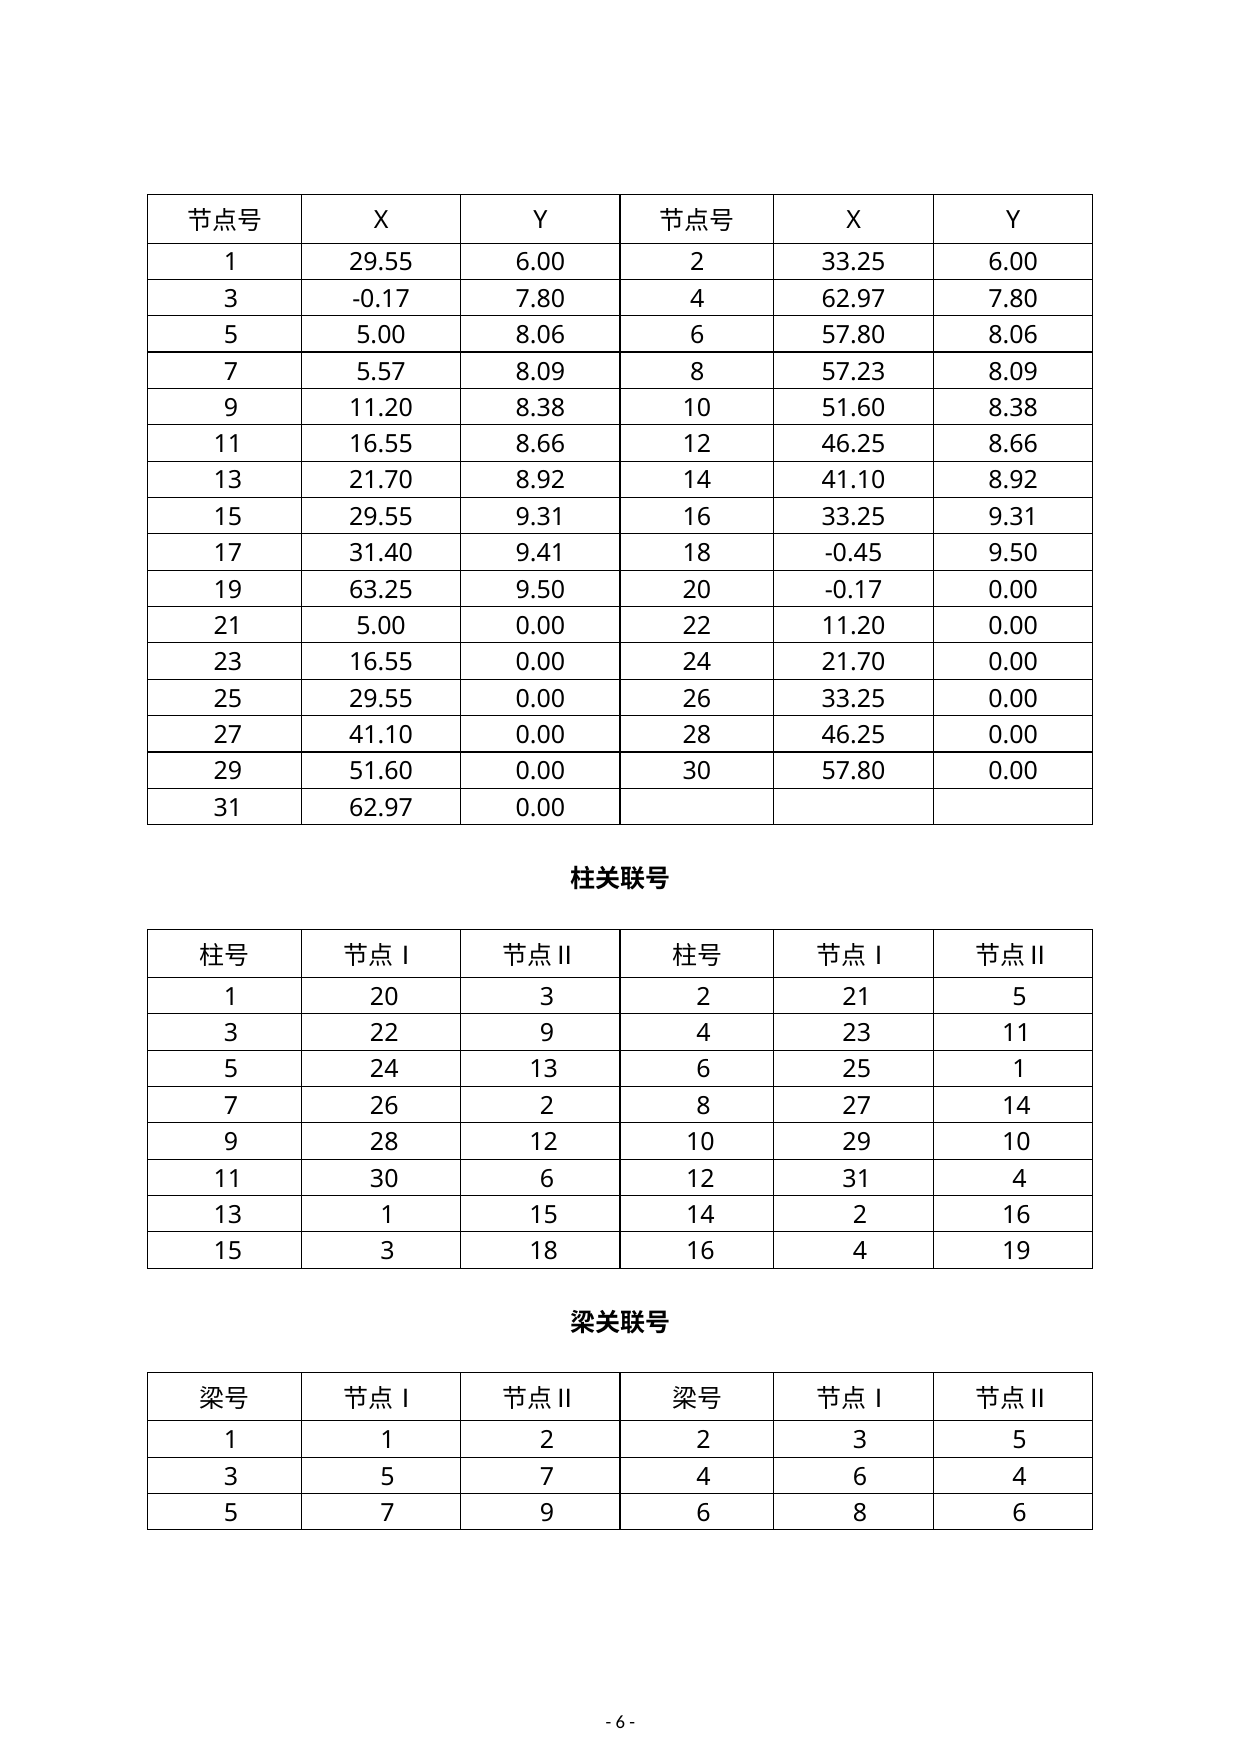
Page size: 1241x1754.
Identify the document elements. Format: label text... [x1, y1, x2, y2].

table_cell 14 [621, 462, 773, 497]
table_cell 20 [302, 978, 460, 1013]
table_cell 24 [302, 1051, 460, 1086]
table_cell 7.80 [461, 280, 619, 315]
table_cell 26 [302, 1087, 460, 1122]
table_cell 6.00 [461, 244, 619, 279]
table_cell 21.70 [302, 462, 460, 497]
table_cell 1 [148, 978, 301, 1013]
table_cell 29.55 [302, 498, 460, 533]
table_cell 8.92 [461, 462, 619, 497]
table_cell 15 [461, 1196, 619, 1231]
table_cell 6 [621, 1494, 773, 1529]
table_cell 8.66 [934, 425, 1092, 461]
table_cell 12 [621, 1160, 773, 1195]
table_cell 5.00 [302, 316, 460, 351]
table_cell -0.45 [774, 534, 933, 569]
table_cell 29 [774, 1123, 933, 1158]
table_cell 9.50 [461, 571, 619, 606]
table_cell 5 [934, 978, 1092, 1013]
table_cell 16 [621, 498, 773, 533]
table_cell 23 [774, 1014, 933, 1049]
table_cell 21 [774, 978, 933, 1013]
table_cell 3 [461, 978, 619, 1013]
table_cell 0.00 [461, 716, 619, 751]
table_cell 0.00 [934, 643, 1092, 679]
table_header 节点Ⅰ [302, 1373, 460, 1420]
table_cell 33.25 [774, 680, 933, 715]
table_header 节点号 [148, 195, 301, 242]
table_cell 0.00 [934, 571, 1092, 606]
table_cell 33.25 [774, 244, 933, 279]
table_cell 3 [302, 1232, 460, 1268]
table_cell 1 [302, 1196, 460, 1231]
table_cell 13 [461, 1051, 619, 1086]
table_header 柱号 [148, 930, 301, 977]
table_cell 4 [621, 1458, 773, 1493]
table_cell 4 [934, 1160, 1092, 1195]
table_cell 10 [621, 1123, 773, 1158]
table_header 节点Ⅰ [302, 930, 460, 977]
table_cell 22 [302, 1014, 460, 1049]
table_cell 11 [148, 1160, 301, 1195]
table_header 节点Ⅰ [774, 930, 933, 977]
table_cell 9 [148, 1123, 301, 1158]
table_cell 16.55 [302, 425, 460, 461]
table_cell 8.06 [934, 316, 1092, 351]
table_cell 46.25 [774, 425, 933, 461]
text 柱关联号 [148, 853, 1093, 900]
table_cell 6.00 [934, 244, 1092, 279]
table_cell 11.20 [302, 389, 460, 424]
table_header X [774, 195, 933, 242]
table_cell 10 [934, 1123, 1092, 1158]
table_cell 31.40 [302, 534, 460, 569]
table_cell 7 [148, 353, 301, 388]
table_header X [302, 195, 460, 242]
table_cell 9 [461, 1494, 619, 1529]
table_header 梁号 [148, 1373, 301, 1420]
table_cell 31 [774, 1160, 933, 1195]
table_header 节点Ⅱ [934, 1373, 1092, 1420]
table_cell 0.00 [934, 680, 1092, 715]
table_cell 0.00 [461, 607, 619, 642]
table_cell 0.00 [934, 607, 1092, 642]
table_cell 25 [148, 680, 301, 715]
table_cell 30 [621, 753, 773, 788]
table_cell 5 [148, 316, 301, 351]
table_header Y [934, 195, 1092, 242]
table_cell [621, 789, 773, 824]
table_cell 8 [621, 353, 773, 388]
table_cell 6 [621, 316, 773, 351]
table_cell 51.60 [774, 389, 933, 424]
table_cell 0.00 [461, 643, 619, 679]
table_cell 5.57 [302, 353, 460, 388]
table_cell 31 [148, 789, 301, 824]
table_cell 12 [461, 1123, 619, 1158]
table_cell 9.31 [934, 498, 1092, 533]
table_cell 46.25 [774, 716, 933, 751]
table_cell 21 [148, 607, 301, 642]
table_cell 7.80 [934, 280, 1092, 315]
table_cell 26 [621, 680, 773, 715]
table_cell 41.10 [774, 462, 933, 497]
table_cell 3 [774, 1421, 933, 1457]
table_cell 8.09 [461, 353, 619, 388]
table_cell 4 [621, 280, 773, 315]
table_cell 4 [621, 1014, 773, 1049]
table_cell 8.09 [934, 353, 1092, 388]
table_cell 57.23 [774, 353, 933, 388]
table_cell 17 [148, 534, 301, 569]
table_cell 41.10 [302, 716, 460, 751]
table_cell 0.00 [461, 680, 619, 715]
table_cell 2 [621, 1421, 773, 1457]
table_cell 16.55 [302, 643, 460, 679]
table_cell 9 [461, 1014, 619, 1049]
table_cell 16 [621, 1232, 773, 1268]
table_cell 9.50 [934, 534, 1092, 569]
table_cell 7 [302, 1494, 460, 1529]
table_cell 14 [934, 1087, 1092, 1122]
table_cell 23 [148, 643, 301, 679]
table_cell 15 [148, 498, 301, 533]
table_cell 8 [621, 1087, 773, 1122]
table_cell 1 [934, 1051, 1092, 1086]
table_cell 8.38 [934, 389, 1092, 424]
table_cell 28 [621, 716, 773, 751]
table_cell 2 [621, 244, 773, 279]
table_cell 5.00 [302, 607, 460, 642]
table_cell 0.00 [461, 789, 619, 824]
table_cell 8 [774, 1494, 933, 1529]
table_cell -0.17 [302, 280, 460, 315]
table_cell 11 [148, 425, 301, 461]
table_cell 29.55 [302, 244, 460, 279]
table_cell 20 [621, 571, 773, 606]
table_cell 8.66 [461, 425, 619, 461]
table_cell 1 [302, 1421, 460, 1457]
table_cell 12 [621, 425, 773, 461]
table_cell 6 [774, 1458, 933, 1493]
table_cell -0.17 [774, 571, 933, 606]
table_cell 13 [148, 462, 301, 497]
table_cell 19 [148, 571, 301, 606]
table_cell 19 [934, 1232, 1092, 1268]
table_cell 1 [148, 244, 301, 279]
table_cell 5 [148, 1494, 301, 1529]
table_cell 13 [148, 1196, 301, 1231]
table_cell 6 [621, 1051, 773, 1086]
table_cell [934, 789, 1092, 824]
table_header 梁号 [621, 1373, 773, 1420]
table_cell 7 [461, 1458, 619, 1493]
table_cell 9.31 [461, 498, 619, 533]
table_cell 57.80 [774, 753, 933, 788]
table_cell 25 [774, 1051, 933, 1086]
table_cell 30 [302, 1160, 460, 1195]
table_cell 27 [774, 1087, 933, 1122]
table_cell 3 [148, 1014, 301, 1049]
table_cell 3 [148, 1458, 301, 1493]
table_header 节点Ⅰ [774, 1373, 933, 1420]
table_header 节点号 [621, 195, 773, 242]
table_cell 8.92 [934, 462, 1092, 497]
table_cell 22 [621, 607, 773, 642]
table_header Y [461, 195, 619, 242]
table_cell 18 [621, 534, 773, 569]
table_cell 5 [934, 1421, 1092, 1457]
table_cell 2 [461, 1087, 619, 1122]
table_cell 4 [774, 1232, 933, 1268]
table_cell 33.25 [774, 498, 933, 533]
table_cell 5 [302, 1458, 460, 1493]
table_cell 15 [148, 1232, 301, 1268]
table_cell 63.25 [302, 571, 460, 606]
table_cell 62.97 [302, 789, 460, 824]
table_cell 14 [621, 1196, 773, 1231]
table_cell 18 [461, 1232, 619, 1268]
table_cell 27 [148, 716, 301, 751]
table_cell [774, 789, 933, 824]
table_header 节点Ⅱ [934, 930, 1092, 977]
table_cell 2 [774, 1196, 933, 1231]
table_cell 11 [934, 1014, 1092, 1049]
table_cell 6 [461, 1160, 619, 1195]
table_cell 62.97 [774, 280, 933, 315]
table_cell 2 [621, 978, 773, 1013]
table_cell 16 [934, 1196, 1092, 1231]
text 梁关联号 [148, 1297, 1093, 1344]
table_cell 2 [461, 1421, 619, 1457]
table_cell 28 [302, 1123, 460, 1158]
table_cell 0.00 [934, 753, 1092, 788]
table_cell 11.20 [774, 607, 933, 642]
table_header 节点Ⅱ [461, 930, 619, 977]
table_cell 29.55 [302, 680, 460, 715]
table_cell 9.41 [461, 534, 619, 569]
table_cell 1 [148, 1421, 301, 1457]
table_cell 51.60 [302, 753, 460, 788]
table_cell 8.06 [461, 316, 619, 351]
table_cell 29 [148, 753, 301, 788]
table_cell 6 [934, 1494, 1092, 1529]
table_cell 57.80 [774, 316, 933, 351]
table_header 柱号 [621, 930, 773, 977]
table_cell 24 [621, 643, 773, 679]
table_cell 21.70 [774, 643, 933, 679]
table_cell 4 [934, 1458, 1092, 1493]
table_cell 8.38 [461, 389, 619, 424]
table_cell 5 [148, 1051, 301, 1086]
table_cell 10 [621, 389, 773, 424]
table_cell 9 [148, 389, 301, 424]
table_cell 7 [148, 1087, 301, 1122]
table_cell 3 [148, 280, 301, 315]
table_cell 0.00 [461, 753, 619, 788]
table_cell 0.00 [934, 716, 1092, 751]
table_header 节点Ⅱ [461, 1373, 619, 1420]
